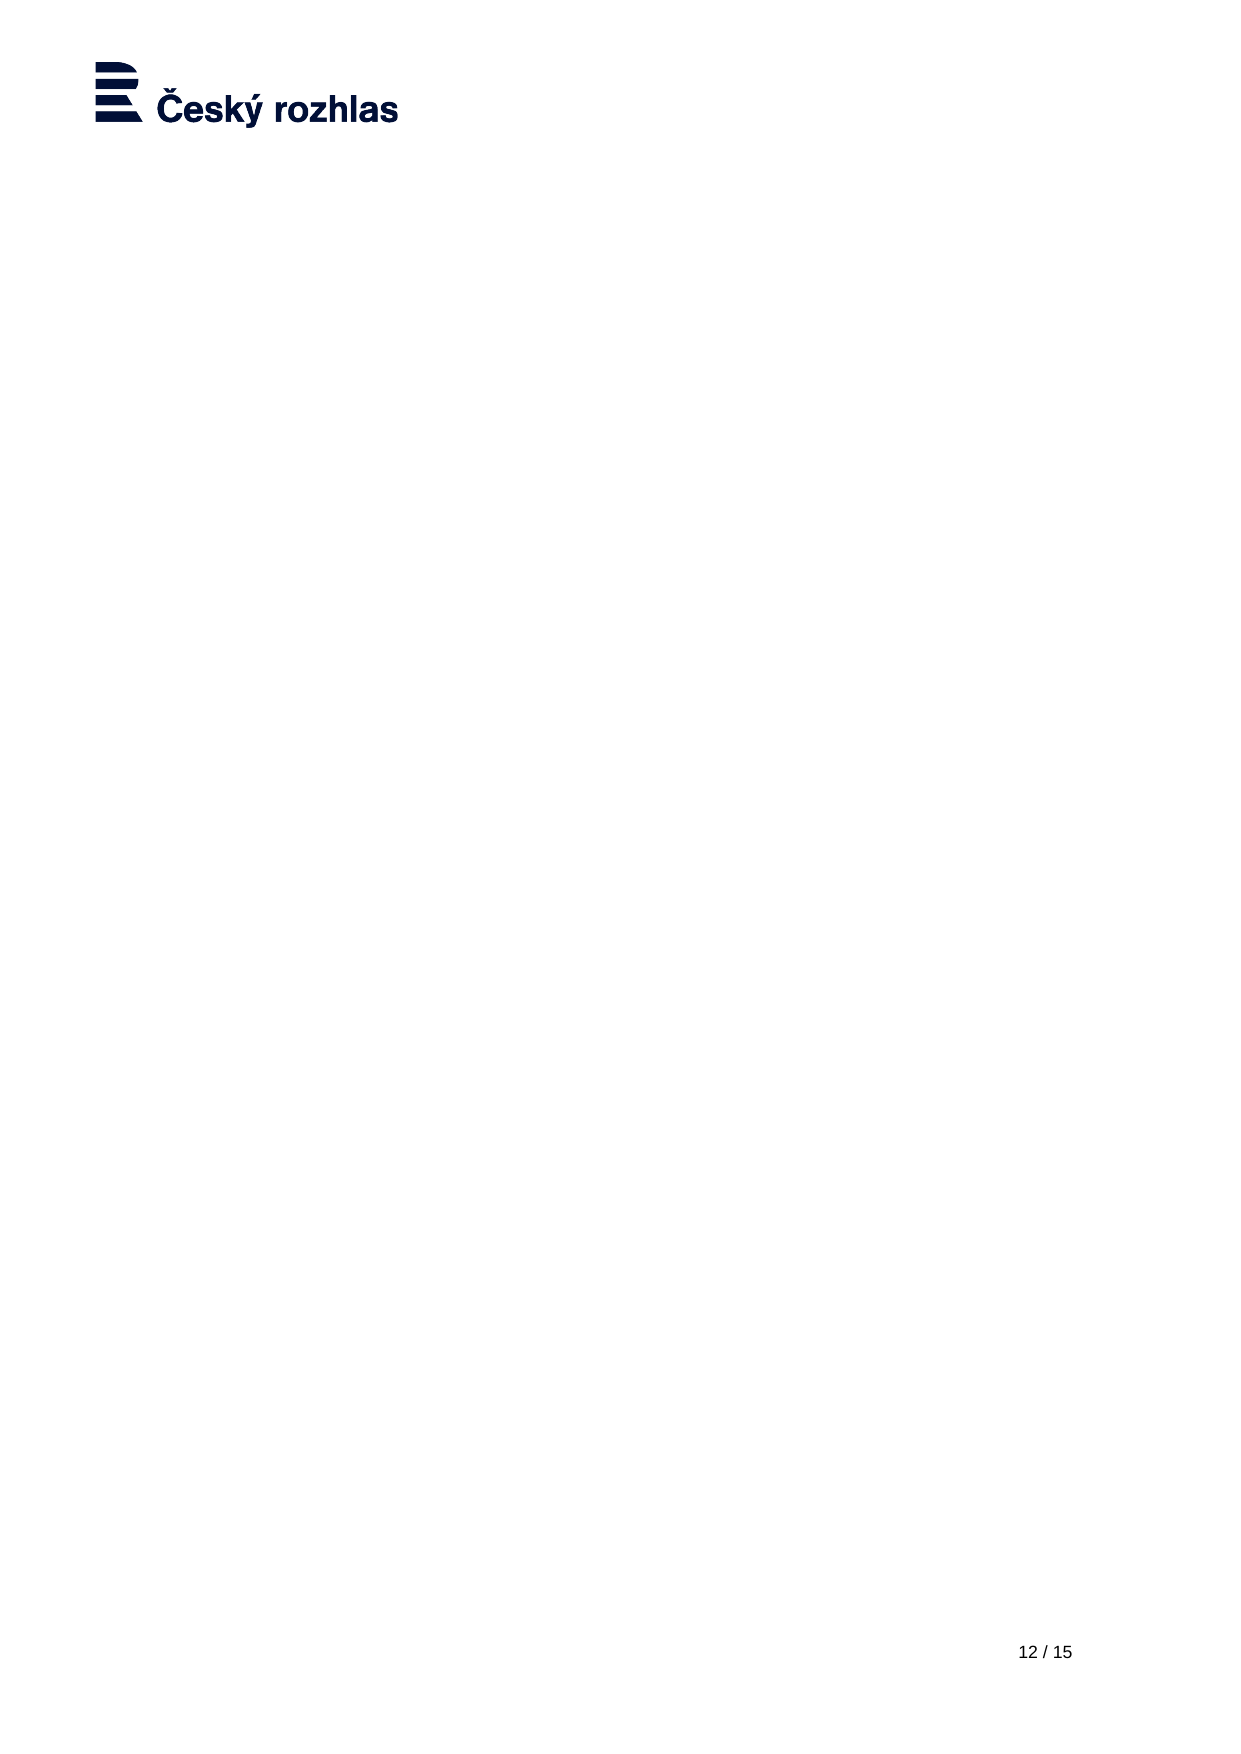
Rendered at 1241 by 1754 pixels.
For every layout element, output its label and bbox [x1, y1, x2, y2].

picture [95, 62, 398, 128]
